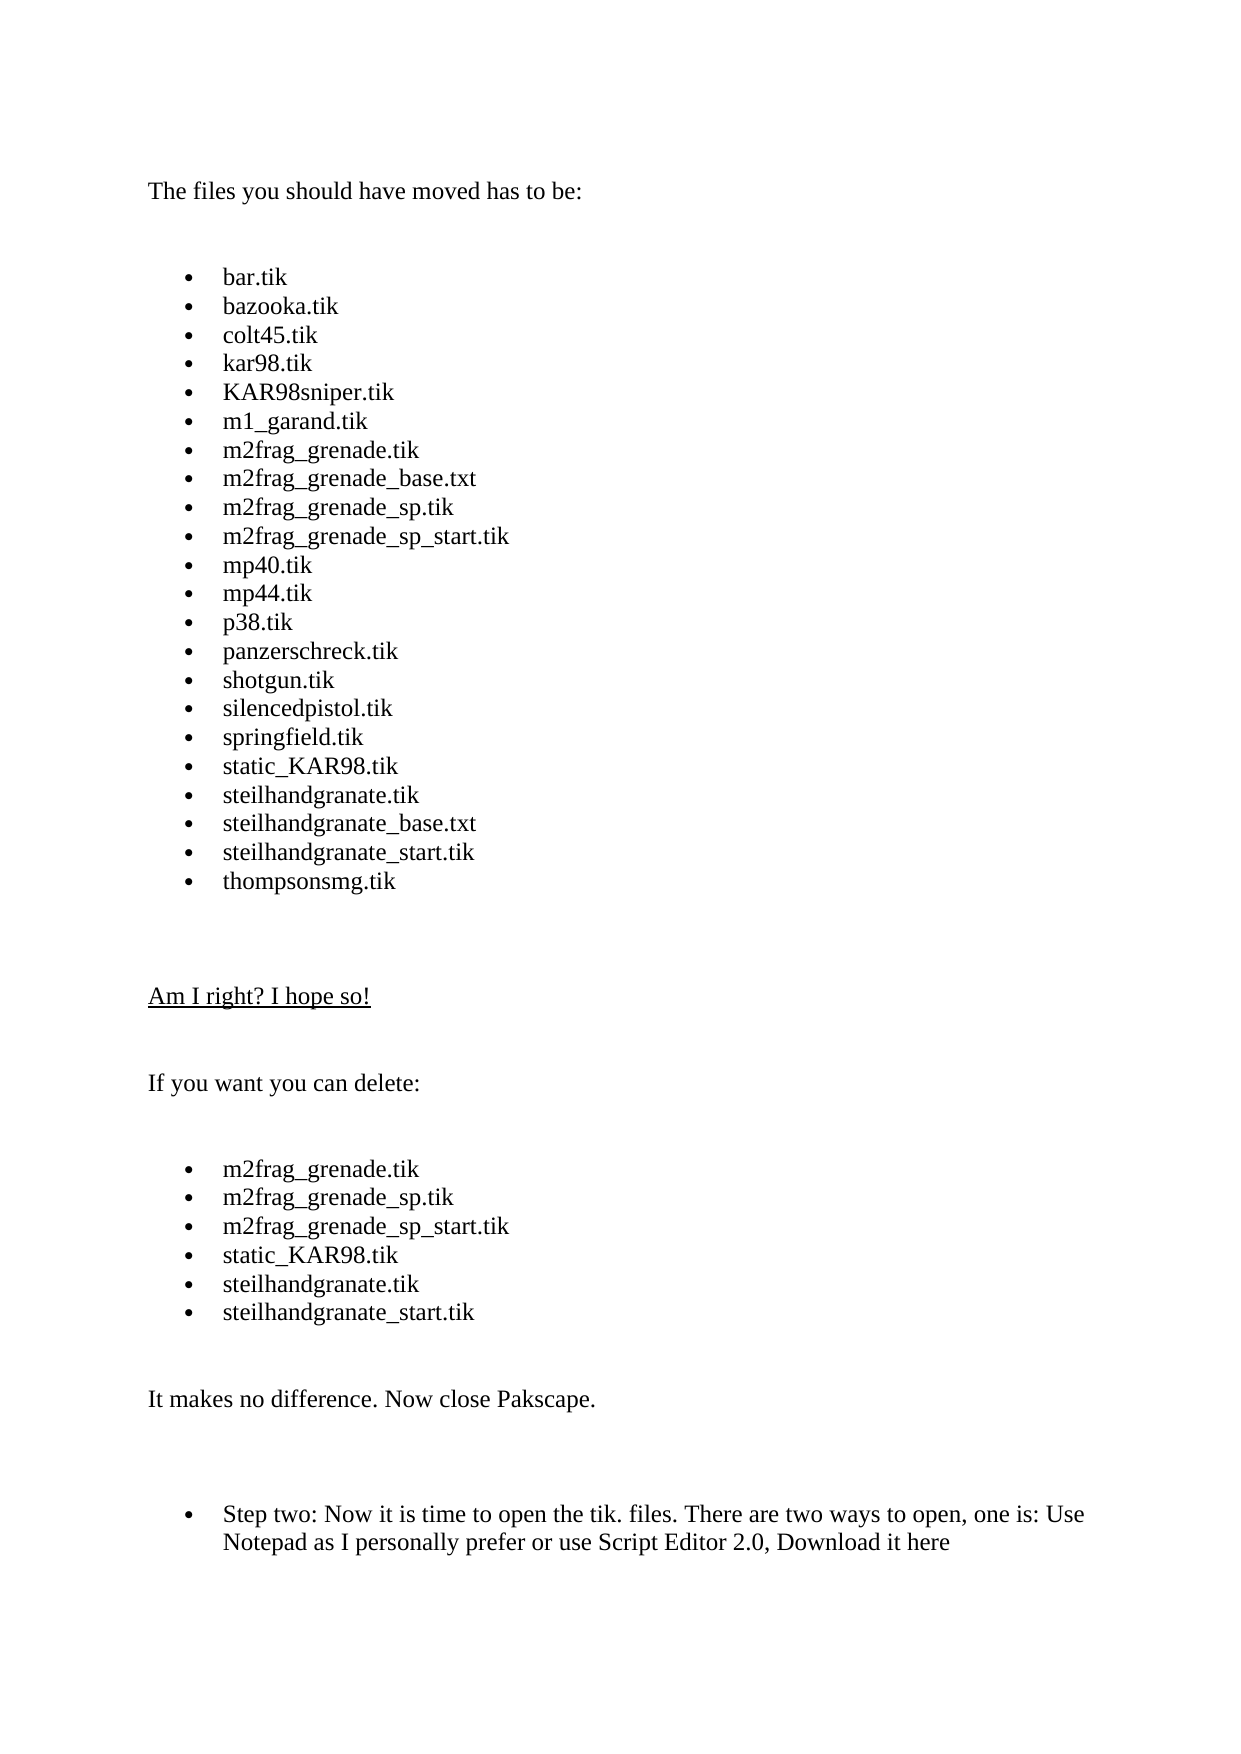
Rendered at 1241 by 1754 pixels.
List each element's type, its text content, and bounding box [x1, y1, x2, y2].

list m2frag_grenade_sp_start.tik [185, 1211, 1093, 1240]
list m2frag_grenade_sp.tik [185, 492, 1093, 521]
list m2frag_grenade_sp.tik [185, 1182, 1093, 1211]
list bazooka.tik [185, 291, 1093, 320]
list thompsonsmg.tik [185, 866, 1093, 895]
list steilhandgranate_start.tik [185, 1297, 1093, 1326]
list steilhandgranate.tik [185, 1269, 1093, 1297]
list static_KAR98.tik [185, 1240, 1093, 1269]
list colt45.tik [185, 320, 1093, 348]
list steilhandgranate_start.tik [185, 837, 1093, 866]
list m2frag_grenade.tik [185, 435, 1093, 463]
list silencedpistol.tik [185, 693, 1093, 722]
text It makes no difference. Now close Pakscape. [148, 1355, 1093, 1469]
list steilhandgranate.tik [185, 780, 1093, 808]
text The files you should have moved has to be: [148, 148, 1093, 233]
list kar98.tik [185, 348, 1093, 377]
text Am I right? I hope so! If you want you can delete: [148, 924, 1093, 1124]
list bar.tik [185, 262, 1093, 291]
list steilhandgranate_base.txt [185, 808, 1093, 837]
list shotgun.tik [185, 665, 1093, 693]
list p38.tik [185, 607, 1093, 636]
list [185, 1499, 1093, 1556]
list springfield.tik [185, 722, 1093, 751]
list static_KAR98.tik [185, 751, 1093, 780]
list mp40.tik [185, 550, 1093, 578]
list mp44.tik [185, 578, 1093, 607]
list m2frag_grenade_base.txt [185, 463, 1093, 492]
list KAR98sniper.tik [185, 377, 1093, 406]
list m2frag_grenade.tik [185, 1154, 1093, 1182]
list panzerschreck.tik [185, 636, 1093, 665]
list m2frag_grenade_sp_start.tik [185, 521, 1093, 550]
list m1_garand.tik [185, 406, 1093, 435]
